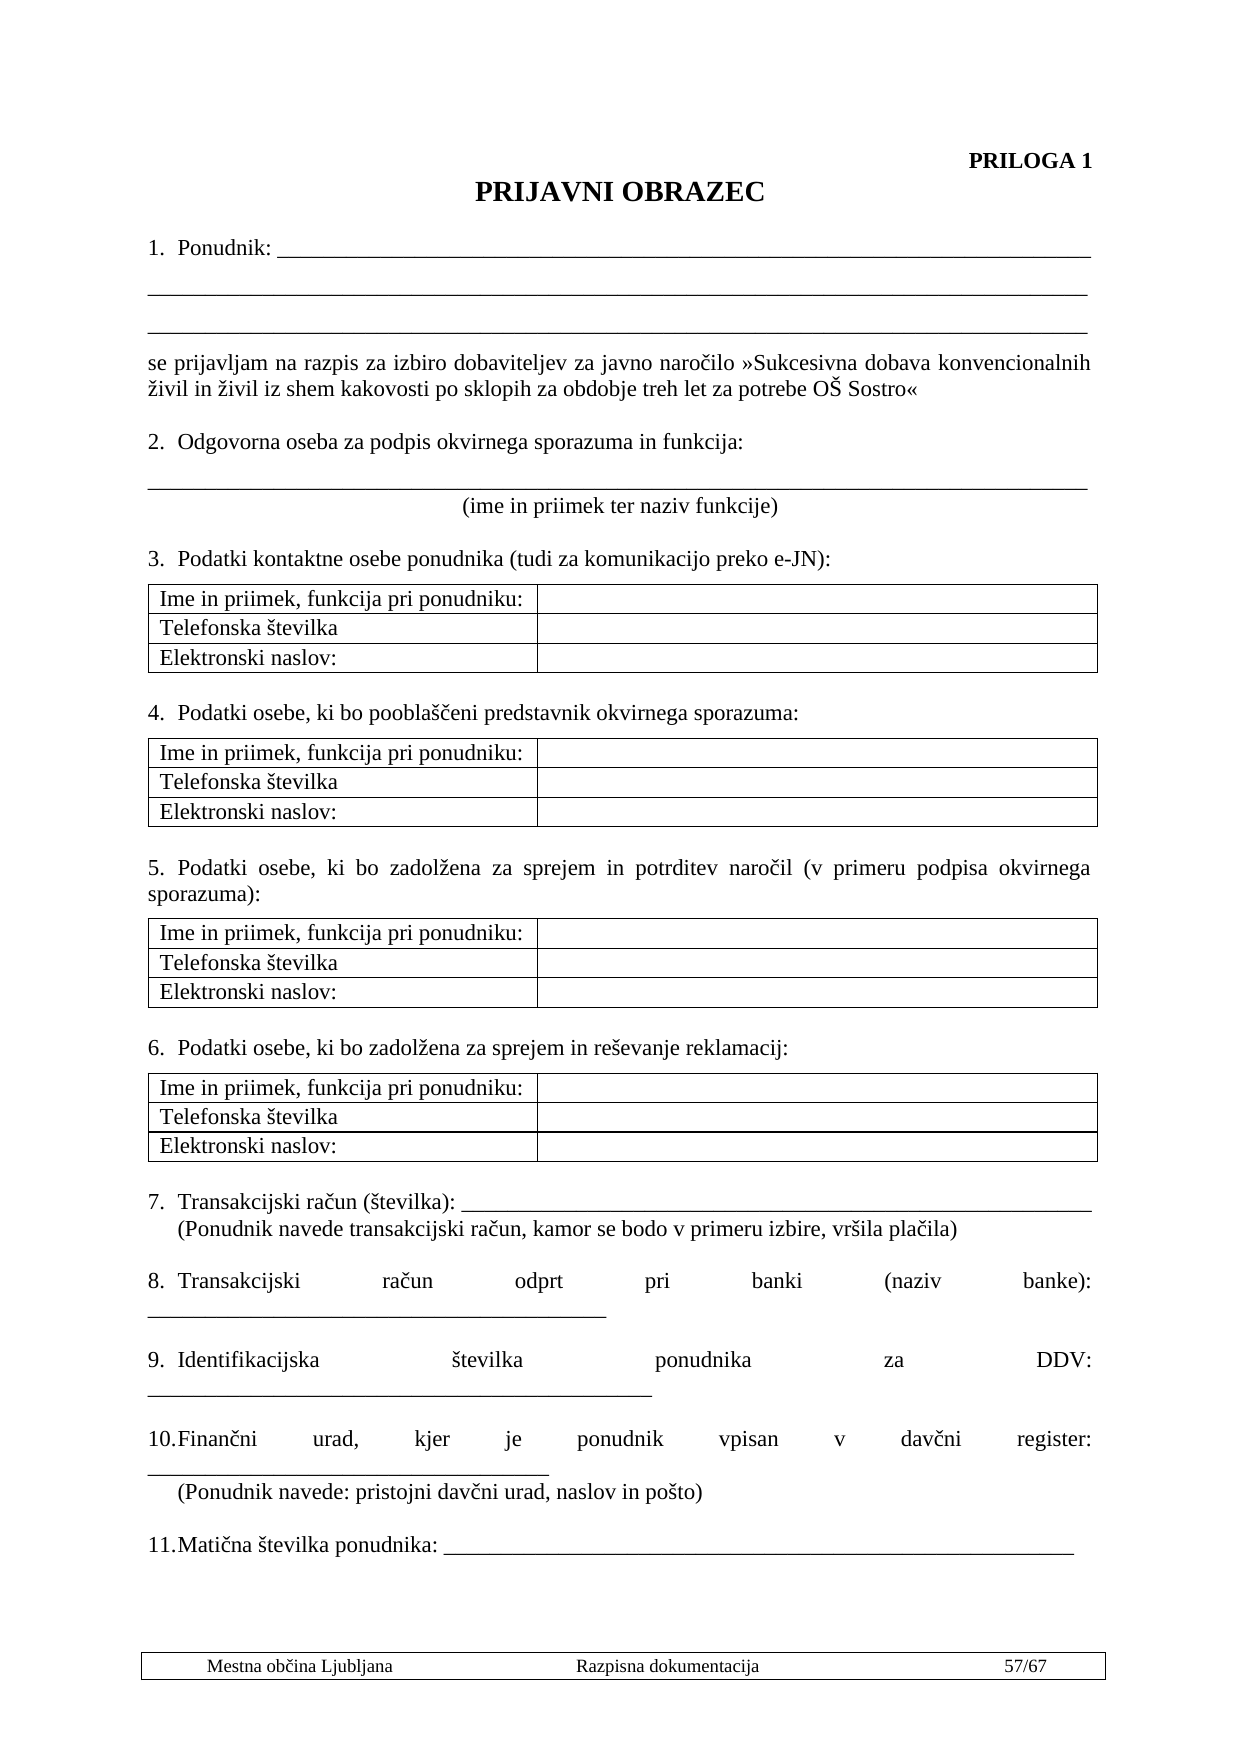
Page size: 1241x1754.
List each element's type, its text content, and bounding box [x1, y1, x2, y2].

table_cell Telefonska številka [149, 1103, 537, 1131]
table_cell [538, 949, 1097, 977]
table_cell Telefonska številka [149, 768, 537, 797]
text se prijavljam na razpis za izbiro dobaviteljev za javno naročilo »Sukcesivna dobava konvencionalnih živil in živil iz shem kakovosti po sklopih za obdobje treh let za potrebe OŠ Sostro« [148, 349, 1093, 402]
text (Ponudnik navede transakcijski račun, kamor se bodo v primeru izbire, vršila plačila) [148, 1215, 1093, 1241]
table_cell [538, 798, 1097, 826]
list Transakcijski račun (številka): _______________________________________________________ [148, 1188, 1093, 1215]
list Podatki osebe, ki bo zadolžena za sprejem in potrditev naročil (v primeru podpisa okvirnega sporazuma): [148, 854, 1093, 906]
table_cell Elektronski naslov: [149, 978, 537, 1007]
table_cell [538, 1103, 1097, 1131]
table_cell [538, 644, 1097, 672]
table_cell Elektronski naslov: [149, 798, 537, 826]
table_header [538, 585, 1097, 613]
text __________________________________________________________________________________ [148, 466, 1093, 493]
table_cell [538, 978, 1097, 1007]
text (Ponudnik navede: pristojni davčni urad, naslov in pošto) [148, 1478, 1093, 1504]
list Matična številka ponudnika: _______________________________________________________ [148, 1531, 1093, 1557]
text PRILOGA 1 [148, 148, 1093, 174]
table_header Ime in priimek, funkcija pri ponudniku: [149, 919, 537, 948]
table_header Ime in priimek, funkcija pri ponudniku: [149, 739, 537, 767]
text __________________________________________________________________________________ [148, 272, 1093, 298]
table_cell [538, 1133, 1097, 1161]
table_header [538, 919, 1097, 948]
text PRIJAVNI OBRAZEC [148, 174, 1093, 207]
table_header Ime in priimek, funkcija pri ponudniku: [149, 1074, 537, 1102]
list Podatki osebe, ki bo zadolžena za sprejem in reševanje reklamacij: [148, 1034, 1093, 1061]
list Odgovorna oseba za podpis okvirnega sporazuma in funkcija: [148, 428, 1093, 454]
list Identifikacijska številka ponudnika za DDV: ____________________________________________ [148, 1346, 1093, 1399]
table_header Ime in priimek, funkcija pri ponudniku: [149, 585, 537, 613]
table_cell Telefonska številka [149, 949, 537, 977]
list Ponudnik: _______________________________________________________________________ [148, 234, 1093, 260]
text (ime in priimek ter naziv funkcije) [148, 493, 1093, 519]
table_header [538, 1074, 1097, 1102]
list Podatki osebe, ki bo pooblaščeni predstavnik okvirnega sporazuma: [148, 699, 1093, 726]
list Finančni urad, kjer je ponudnik vpisan v davčni register: ___________________________________ [148, 1426, 1093, 1478]
table_cell Elektronski naslov: [149, 644, 537, 672]
list Transakcijski račun odprt pri banki (naziv banke): ________________________________________ [148, 1267, 1093, 1320]
list Podatki kontaktne osebe ponudnika (tudi za komunikacijo preko e-JN): [148, 545, 1093, 572]
table_cell [538, 768, 1097, 797]
text __________________________________________________________________________________ [148, 311, 1093, 337]
table_cell [538, 614, 1097, 643]
table_cell Elektronski naslov: [149, 1133, 537, 1161]
table_cell Telefonska številka [149, 614, 537, 643]
table_header [538, 739, 1097, 767]
